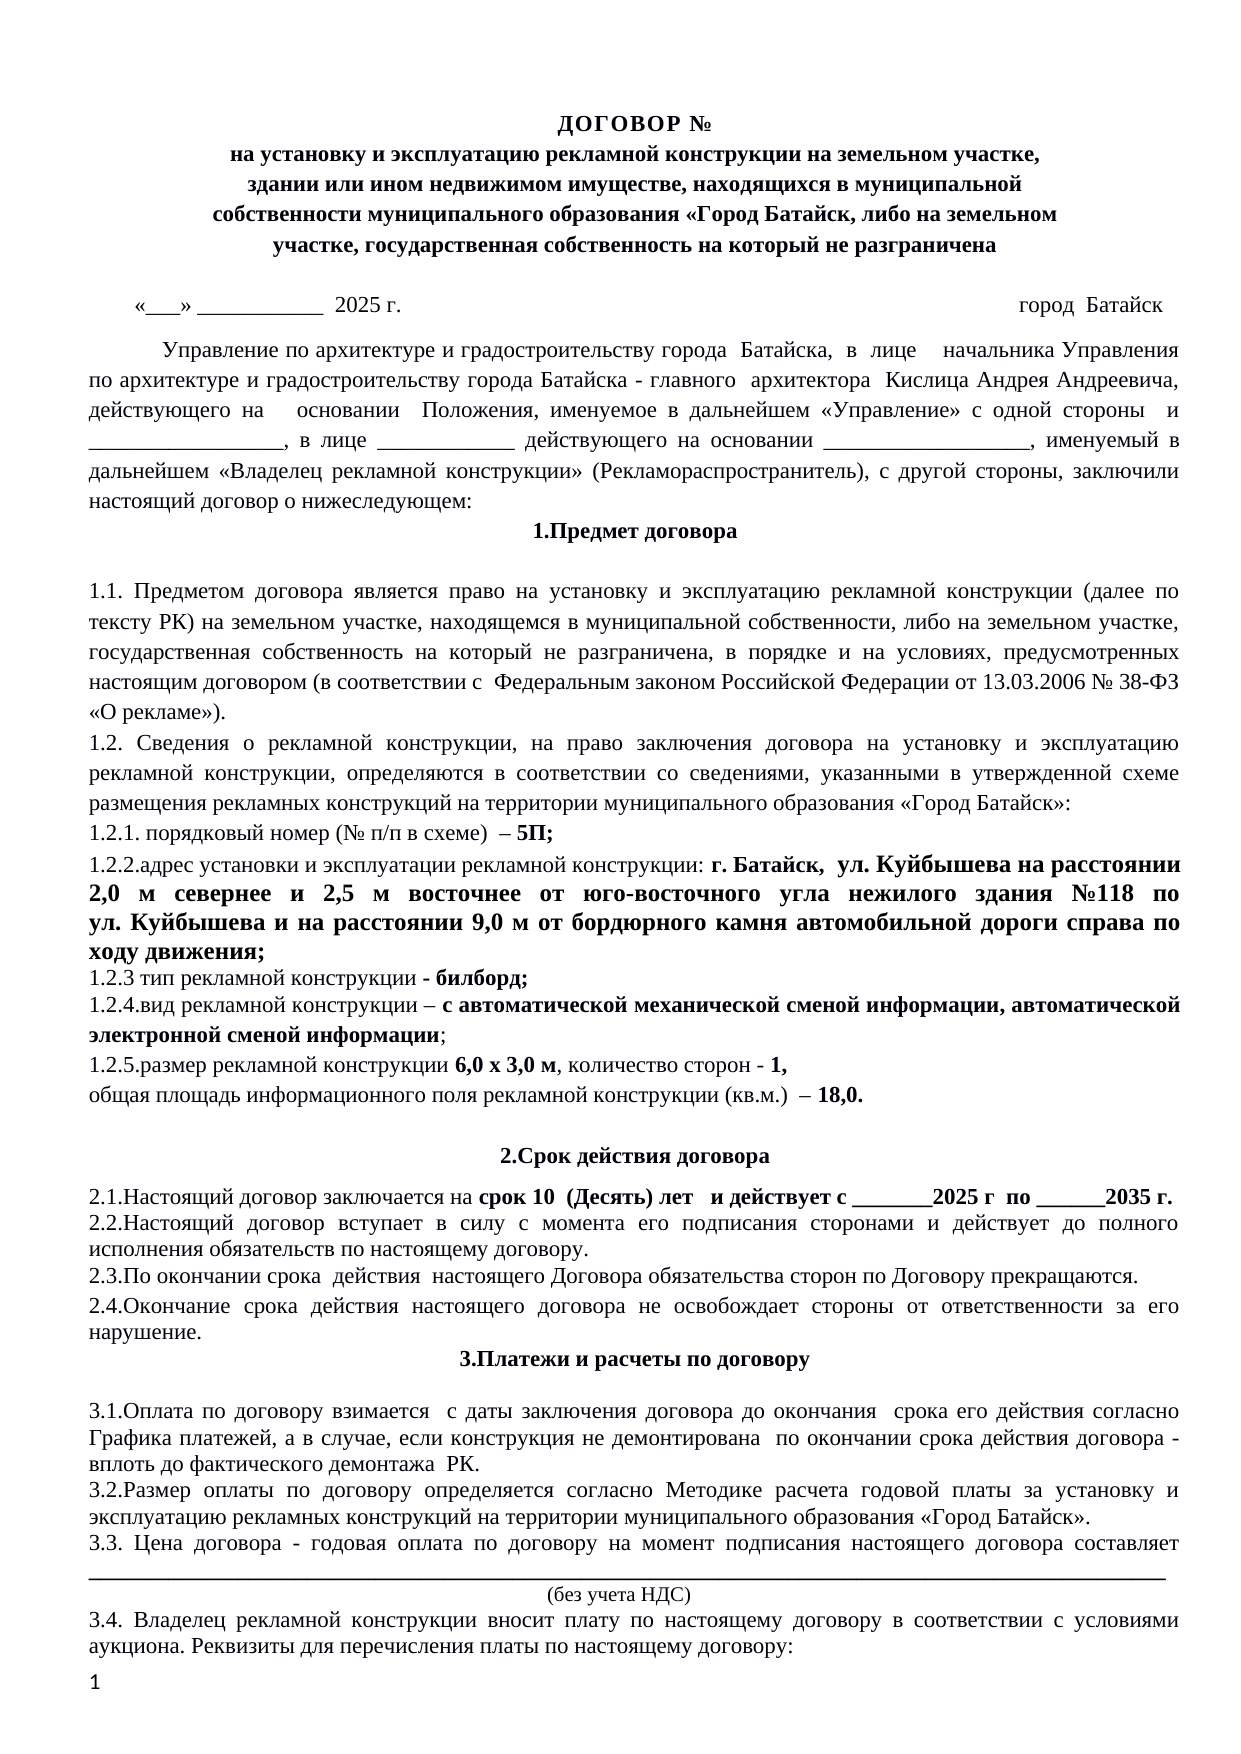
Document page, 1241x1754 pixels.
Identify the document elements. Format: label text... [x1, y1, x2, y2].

text 3.2.Размер оплаты по договору определяется согласно Методике расчета годовой платы за установку и эксплуатацию рекламных конструкций на территории муниципального образования «Город Батайск». [88, 1477, 1181, 1529]
text 3.4. Владелец рекламной конструкции вносит плату по настоящему договору в соответствии с условиями аукциона. Реквизиты для перечисления платы по настоящему договору: [88, 1606, 1181, 1659]
text 2.3.По окончании срока действия настоящего Договора обязательства сторон по Договору прекращаются. [88, 1262, 1181, 1288]
text 1.2.1. порядковый номер (№ п/п в схеме) – 5П; [88, 819, 1181, 846]
text участке, государственная собственность на который не разграничена [88, 231, 1181, 257]
text 1.2.3 тип рекламной конструкции - билборд; [88, 964, 1181, 991]
text 1.Предмет договора [88, 517, 1181, 543]
text Управление по архитектуре и градостроительству города Батайска, в лице начальника Управления по архитектуре и градостроительству города Батайска - главного архитектора Кислица Андрея Андреевича, действующего на основании Положения, именуемое в дальнейшем «Управление» с одной стороны и _________________, в лице ____________ действующего на основании __________________, именуемый в дальнейшем «Владелец рекламной конструкции» (Рекламораспространитель), с другой стороны, заключили настоящий договор о нижеследующем: [88, 336, 1181, 513]
text 3.3. Цена договора - годовая оплата по договору на момент подписания настоящего договора составляет ______________________________________________________________________________________________ [88, 1529, 1181, 1582]
text собственности муниципального образования «Город Батайск, либо на земельном [88, 201, 1181, 227]
text 2.4.Окончание срока действия настоящего договора не освобождает стороны от ответственности за его нарушение. [88, 1292, 1181, 1345]
text 2.1.Настоящий договор заключается на срок 10 (Десять) лет и действует с _______2025 г по ______2035 г. [88, 1183, 1181, 1209]
text 1.2.4.вид рекламной конструкции – с автоматической механической сменой информации, автоматической электронной сменой информации; [88, 991, 1181, 1047]
text 3.Платежи и расчеты по договору [88, 1345, 1181, 1371]
text «___» ___________ 2025 г. город Батайск [88, 291, 1181, 317]
text 1.1. Предметом договора является право на установку и эксплуатацию рекламной конструкции (далее по тексту РК) на земельном участке, находящемся в муниципальной собственности, либо на земельном участке, государственная собственность на который не разграничена, в порядке и на условиях, предусмотренных настоящим договором (в соответствии с Федеральным законом Российской Федерации от 13.03.2006 № 38-ФЗ «О рекламе»). [88, 578, 1181, 725]
text 1.2.2.адрес установки и эксплуатации рекламной конструкции: г. Батайск, ул. Куйбышева на расстоянии 2,0 м севернее и 2,5 м восточнее от юго-восточного угла нежилого здания №118 по ул. Куйбышева и на расстоянии 9,0 м от бордюрного камня автомобильной дороги справа по ходу движения; [88, 849, 1181, 964]
text здании или ином недвижимом имуществе, находящихся в муниципальной [88, 170, 1181, 197]
text 1.2. Сведения о рекламной конструкции, на право заключения договора на установку и эксплуатацию рекламной конструкции, определяются в соответствии со сведениями, указанными в утвержденной схеме размещения рекламных конструкций на территории муниципального образования «Город Батайск»: [88, 729, 1181, 815]
text 2.Срок действия договора [88, 1142, 1181, 1168]
text 3.1.Оплата по договору взимается с даты заключения договора до окончания срока его действия согласно Графика платежей, а в случае, если конструкция не демонтирована по окончании срока действия договора - вплоть до фактического демонтажа РК. [88, 1397, 1181, 1477]
text 2.2.Настоящий договор вступает в силу с момента его подписания сторонами и действует до полного исполнения обязательств по настоящему договору. [88, 1209, 1181, 1262]
text (без учета НДС) [88, 1582, 1181, 1606]
text 1.2.5.размер рекламной конструкции 6,0 х 3,0 м, количество сторон - 1, [88, 1051, 1181, 1078]
text на установку и эксплуатацию рекламной конструкции на земельном участке, [88, 140, 1181, 166]
text общая площадь информационного поля рекламной конструкции (кв.м.) – 18,0. [88, 1081, 1181, 1108]
text ДОГОВОР № [88, 110, 1181, 136]
